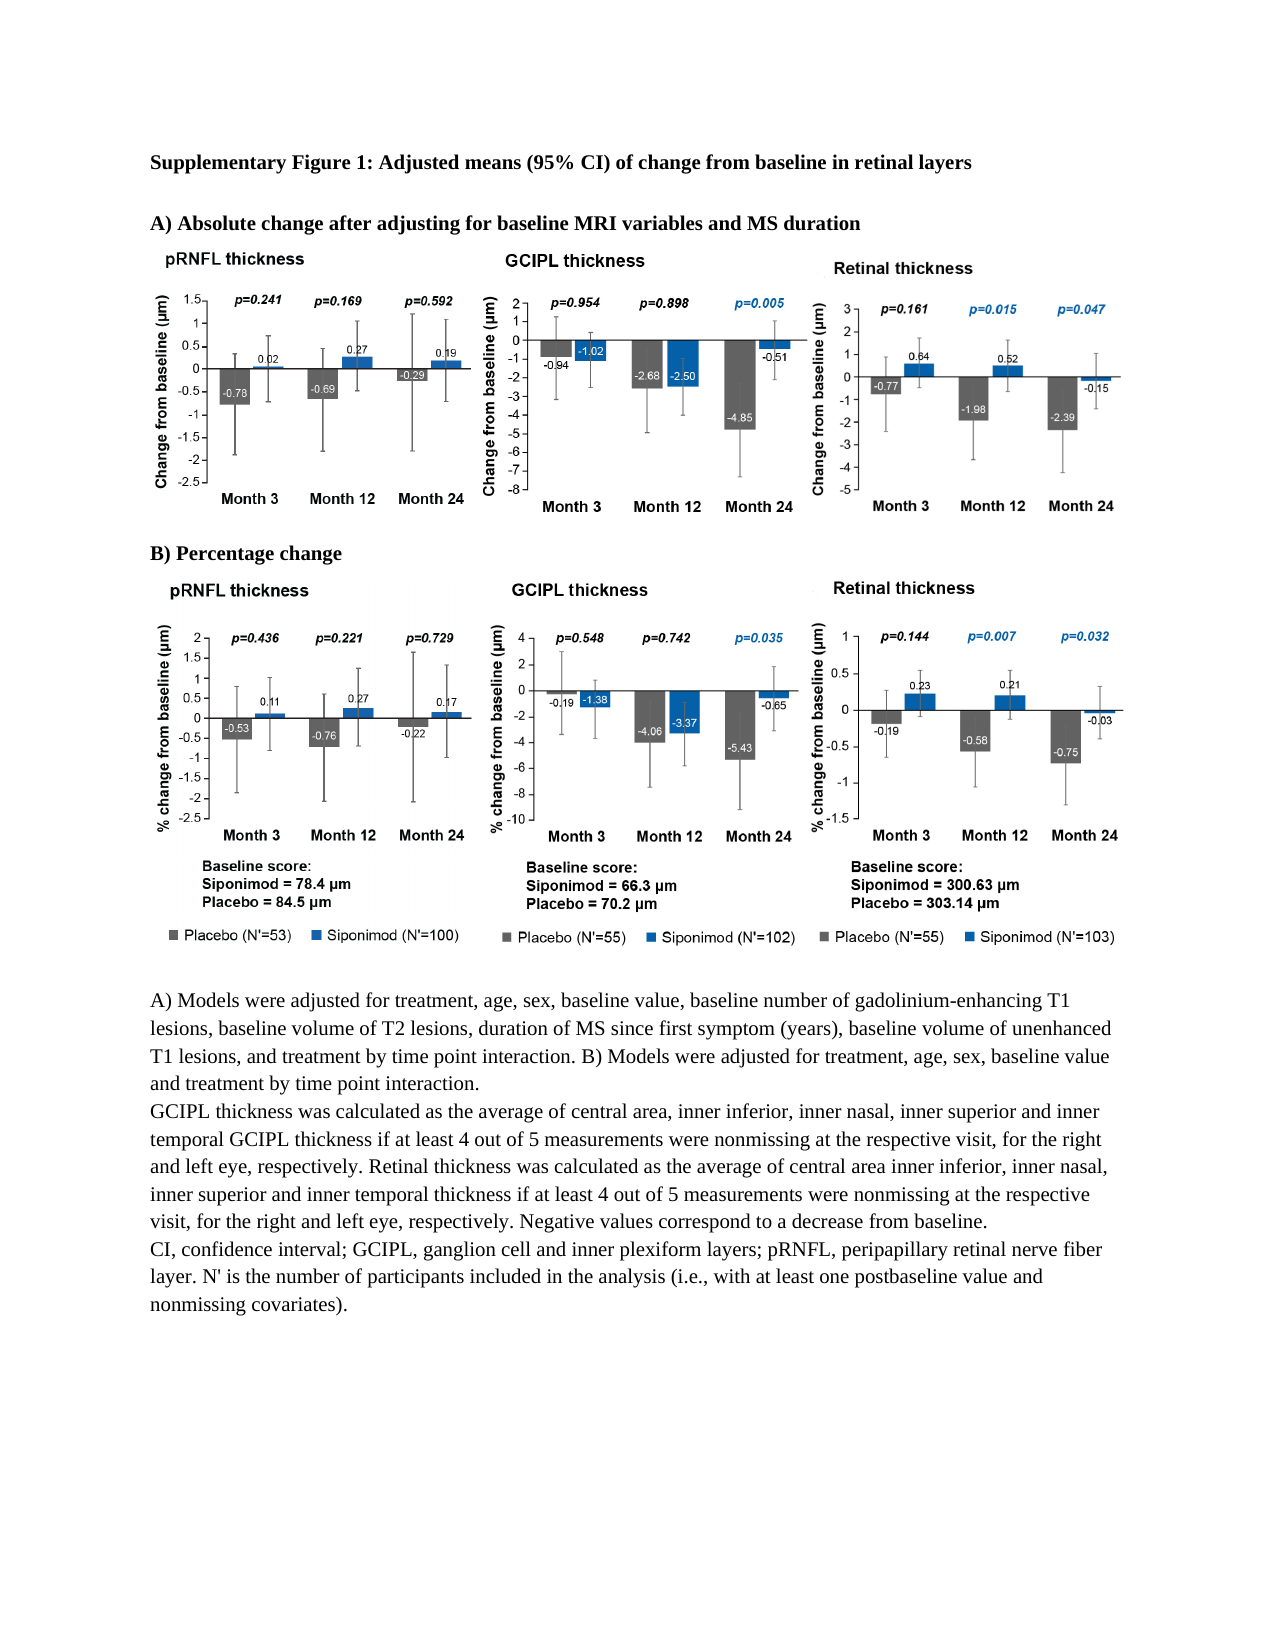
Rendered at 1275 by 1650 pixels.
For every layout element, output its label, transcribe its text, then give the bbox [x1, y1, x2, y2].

picture [486, 579, 799, 947]
text B) Percentage change [150, 541, 1125, 565]
text GCIPL thickness was calculated as the average of central area, inner inferior, inner nasal, inner superior and inner temporal GCIPL thickness if at least 4 out of 5 measurements were nonmissing at the respective visit, for the right and left eye, respectively. Retinal thickness was calculated as the average of central area inner inferior, inner nasal, inner superior and inner temporal thickness if at least 4 out of 5 measurements were nonmissing at the respective visit, for the right and left eye, respectively. Negative values correspond to a decrease from baseline. [150, 1099, 1125, 1233]
picture [478, 250, 1123, 515]
text Supplementary Figure 1: Adjusted means (95% CI) of change from baseline in retinal layers [150, 150, 1125, 174]
picture [150, 577, 475, 947]
text CI, confidence interval; GCIPL, ganglion cell and inner plexiform layers; pRNFL, peripapillary retinal nerve fiber layer. N' is the number of participants included in the analysis (i.e., with at least one postbaseline value and nonmissing covariates). [150, 1237, 1125, 1316]
picture [805, 577, 1124, 947]
text A) Absolute change after adjusting for baseline MRI variables and MS duration [150, 211, 1125, 235]
picture [150, 247, 473, 515]
text A) Models were adjusted for treatment, age, sex, baseline value, baseline number of gadolinium-enhancing T1 lesions, baseline volume of T2 lesions, duration of MS since first symptom (years), baseline volume of unenhanced T1 lesions, and treatment by time point interaction. B) Models were adjusted for treatment, age, sex, baseline value and treatment by time point interaction. [150, 988, 1125, 1095]
